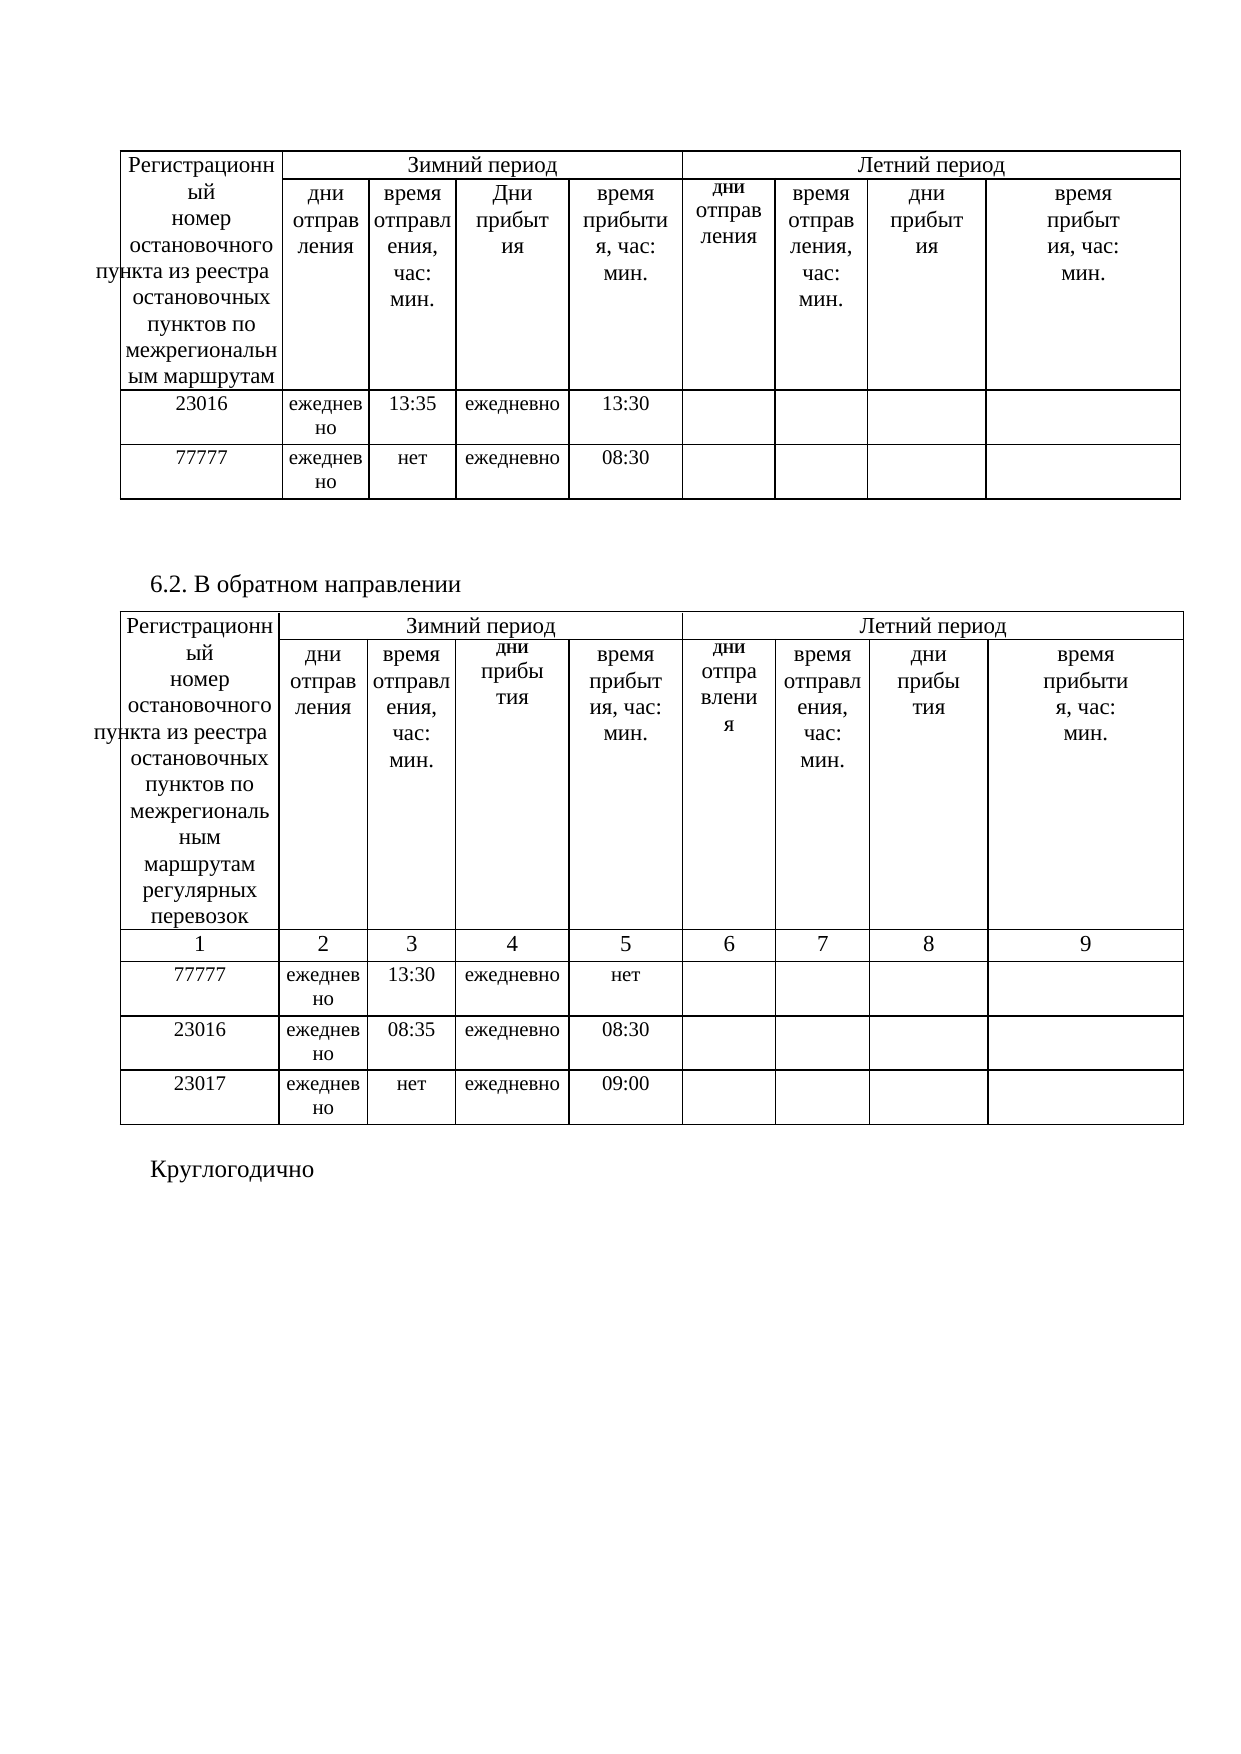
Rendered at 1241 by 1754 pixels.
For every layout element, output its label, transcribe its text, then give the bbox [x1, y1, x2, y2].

table_cell время отправл ения, час: мин. [370, 180, 455, 389]
text 6.2. В обратном направлении [150, 569, 1090, 598]
table_cell [987, 391, 1180, 444]
table_cell Дни прибыт ия [457, 180, 568, 389]
table_cell время прибыт ия, час: мин. [987, 180, 1180, 389]
table_cell 9 [989, 930, 1183, 961]
table_header Летний период [683, 152, 1180, 178]
table_cell время отправл ения, час: мин. [368, 640, 455, 929]
table_cell ежедневно [283, 445, 368, 498]
table_header Зимний период [280, 612, 682, 639]
table_cell ежедневно [456, 1017, 568, 1069]
table_cell 8 [870, 930, 987, 961]
table_cell [870, 1017, 987, 1069]
table_cell 7 [776, 930, 869, 961]
table_cell [683, 1017, 775, 1069]
table_cell 08:30 [570, 445, 682, 498]
table_cell [870, 1071, 987, 1124]
table_cell [683, 391, 774, 444]
table_header Летний период [683, 612, 1183, 639]
table_cell нет [368, 1071, 455, 1124]
table_cell время отправ ления, час: мин. [776, 180, 867, 389]
table_cell 2 [280, 930, 367, 961]
table_cell ежедневно [456, 962, 568, 1015]
table_header Зимний период [283, 152, 682, 178]
table_cell [776, 445, 867, 498]
table_cell ежедневно [457, 391, 568, 444]
table_cell [683, 962, 775, 1015]
table_cell ДНИ отпра влени я [683, 640, 775, 929]
table_cell 77777 [121, 962, 278, 1015]
table_cell дни отправ ления [283, 180, 368, 389]
table_cell дни прибы тия [870, 640, 987, 929]
table_cell 13:35 [370, 391, 455, 444]
table_cell 6 [683, 930, 775, 961]
table_cell время отправл ения, час: мин. [776, 640, 869, 929]
table_cell 13:30 [570, 391, 682, 444]
table_cell [870, 962, 987, 1015]
table_cell 23016 [121, 1017, 278, 1069]
table_cell 4 [456, 930, 568, 961]
table_cell 23016 [121, 391, 282, 444]
table_cell [868, 445, 985, 498]
table_cell [776, 391, 867, 444]
table_cell ДНИ прибы тия [456, 640, 568, 929]
table_cell 3 [368, 930, 455, 961]
table_header Регистрационный номер остановочного пункта из реестра остановочных пунктов по межрегиональным маршрутам регулярных перевозок [121, 612, 279, 929]
text Круглогодично [150, 1154, 1090, 1183]
table_cell [989, 1017, 1183, 1069]
table_cell [989, 1071, 1183, 1124]
table_cell [868, 391, 985, 444]
table_cell [683, 1071, 775, 1124]
table_cell 1 [121, 930, 278, 961]
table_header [121, 152, 282, 389]
table_cell нет [370, 445, 455, 498]
table_cell 5 [570, 930, 682, 961]
table_cell [683, 445, 774, 498]
table_cell 13:30 [368, 962, 455, 1015]
table_cell 09:00 [570, 1071, 682, 1124]
table_cell дни прибыт ия [868, 180, 985, 389]
table_cell нет [570, 962, 682, 1015]
table_cell [776, 1071, 869, 1124]
table_cell время прибыт ия, час: мин. [570, 640, 682, 929]
table_cell ДНИ отправ ления [683, 180, 774, 389]
table_cell ежедневно [457, 445, 568, 498]
table_cell 08:35 [368, 1017, 455, 1069]
table_cell время прибыти я, час: мин. [570, 180, 682, 389]
table_cell время прибыти я, час: мин. [989, 640, 1183, 929]
table_cell [987, 445, 1180, 498]
table_cell [989, 962, 1183, 1015]
table_cell 08:30 [570, 1017, 682, 1069]
table_cell ежедневно [280, 962, 367, 1015]
table_cell [776, 962, 869, 1015]
table_cell ежедневно [283, 391, 368, 444]
table_cell ежедневно [456, 1071, 568, 1124]
table_cell дни отправ ления [280, 640, 367, 929]
table_cell ежедневно [280, 1017, 367, 1069]
table_cell 77777 [121, 445, 282, 498]
table_cell 23017 [121, 1071, 278, 1124]
table_cell [776, 1017, 869, 1069]
table_cell ежедневно [280, 1071, 367, 1124]
